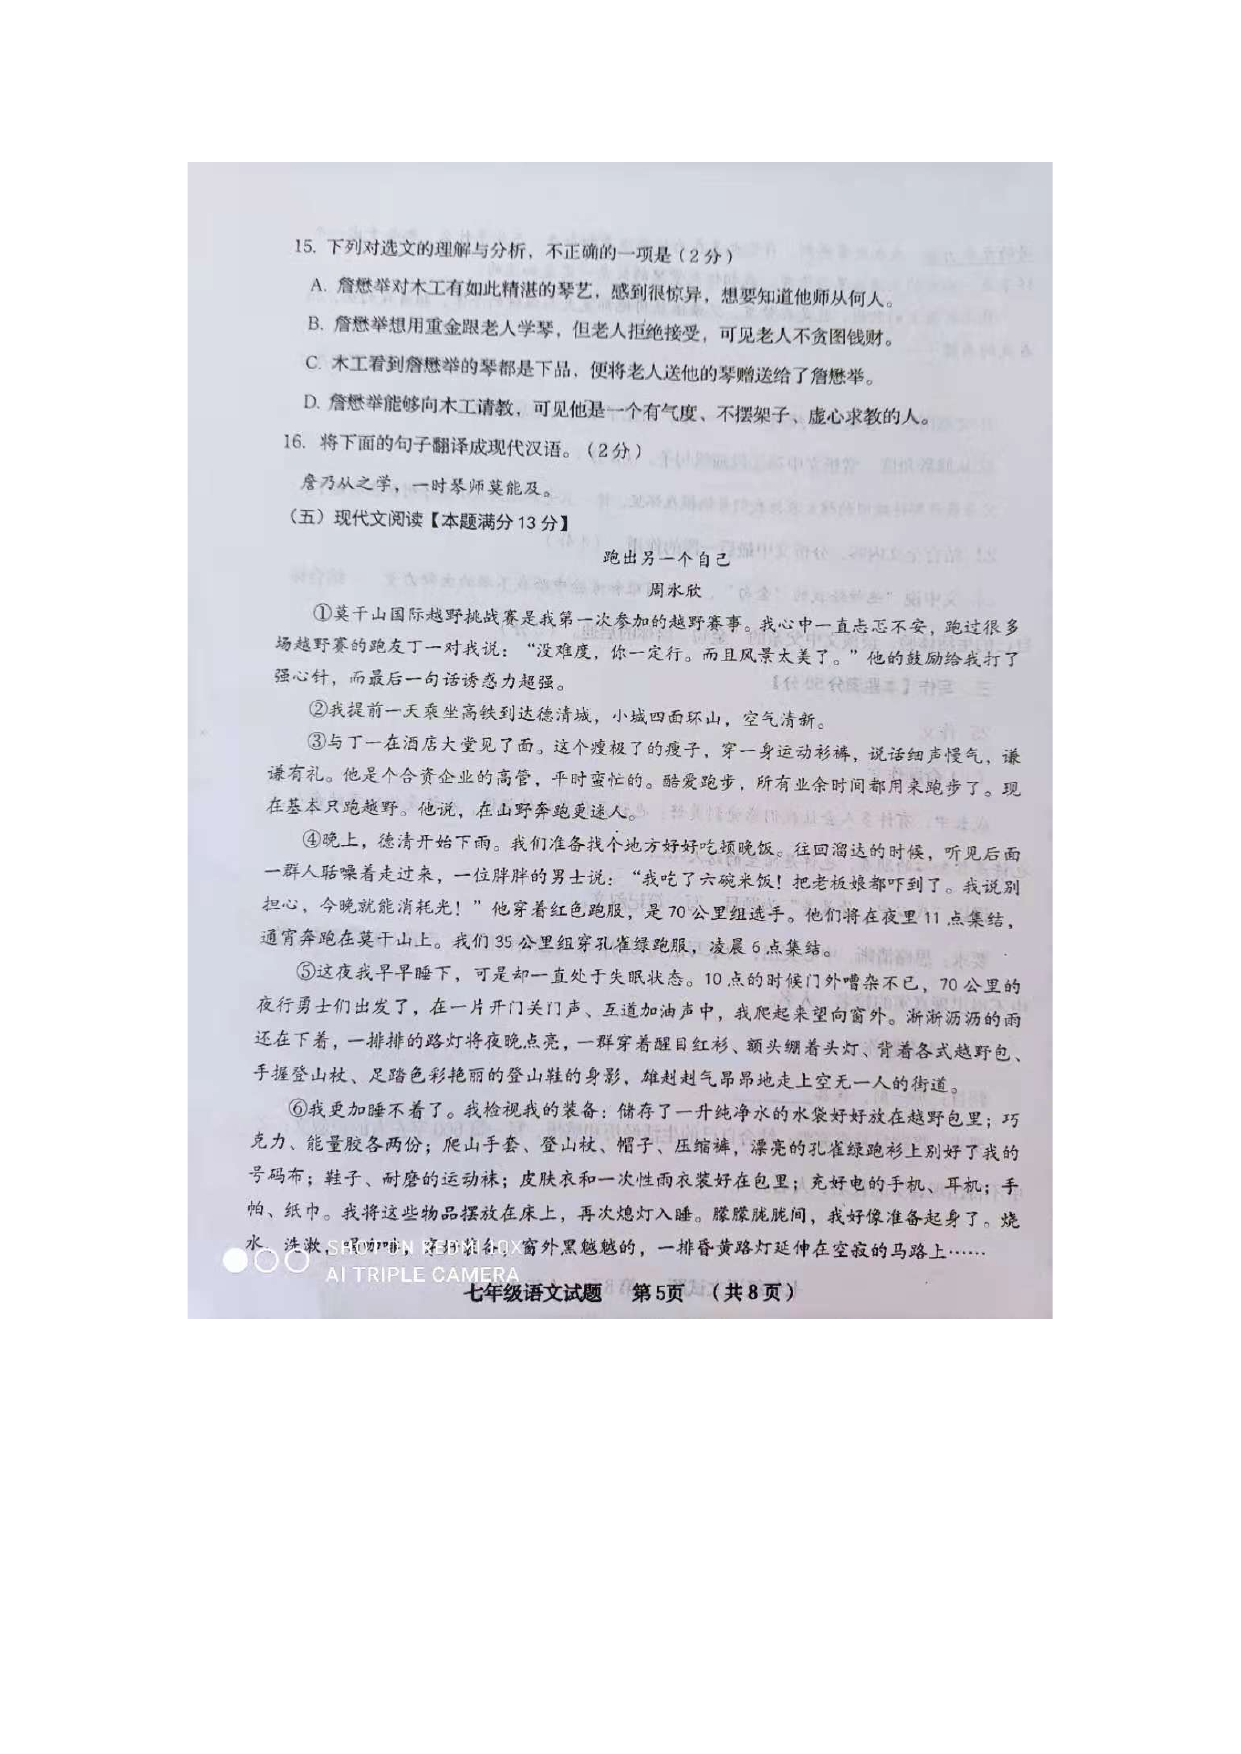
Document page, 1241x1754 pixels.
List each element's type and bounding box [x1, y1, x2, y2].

picture [187, 162, 1053, 1319]
